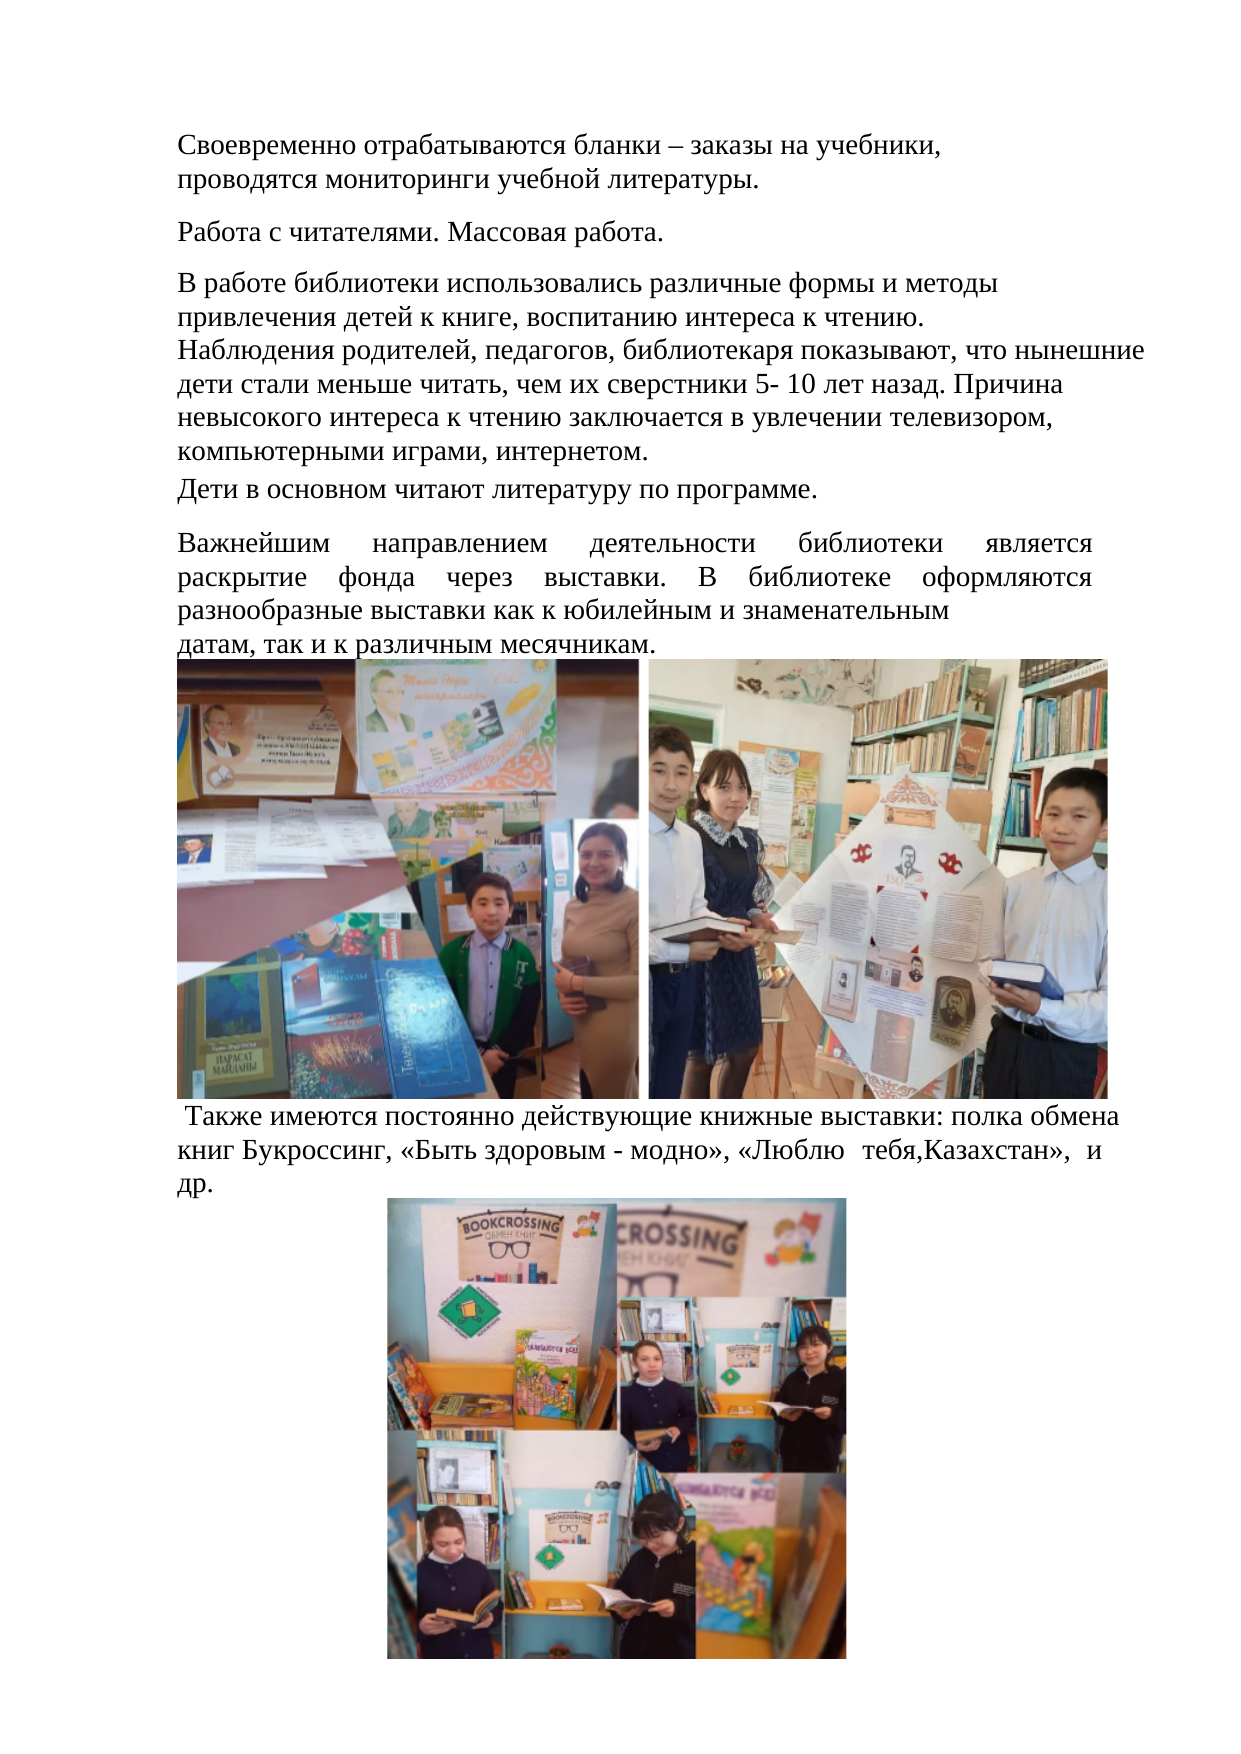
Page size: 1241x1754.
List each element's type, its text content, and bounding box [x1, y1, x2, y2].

text Своевременно отрабатываются бланки – заказы на учебники, проводятся мониторинги учебной литературы. [177, 127, 1080, 194]
text Важнейшим направлением деятельности библиотеки является раскрытие фонда через выставки. В библиотеке оформляются разнообразные выставки как к юбилейным и знаменательным [177, 525, 1093, 626]
text Также имеются постоянно действующие книжные выставки: полка обмена книг Букроссинг, «Быть здоровым - модно», «Люблю тебя,Казахстан», и др. [177, 1098, 1144, 1199]
text датам, так и к различным месячникам. [177, 626, 1144, 659]
text Работа с читателями. Массовая работа. [177, 214, 1163, 247]
picture [177, 659, 640, 1099]
text Дети в основном читают литературу по программе. [177, 467, 1163, 506]
text Наблюдения родителей, педагогов, библиотекаря показывают, что нынешние дети стали меньше читать, чем их сверстники 5- 10 лет назад. Причина невысокого интереса к чтению заключается в увлечении телевизором, компьютерными играми, интернетом. [177, 332, 1152, 467]
picture [648, 659, 1108, 1099]
picture [387, 1198, 847, 1659]
text В работе библиотеки использовались различные формы и методы привлечения детей к книге, воспитанию интереса к чтению. [177, 265, 1147, 332]
